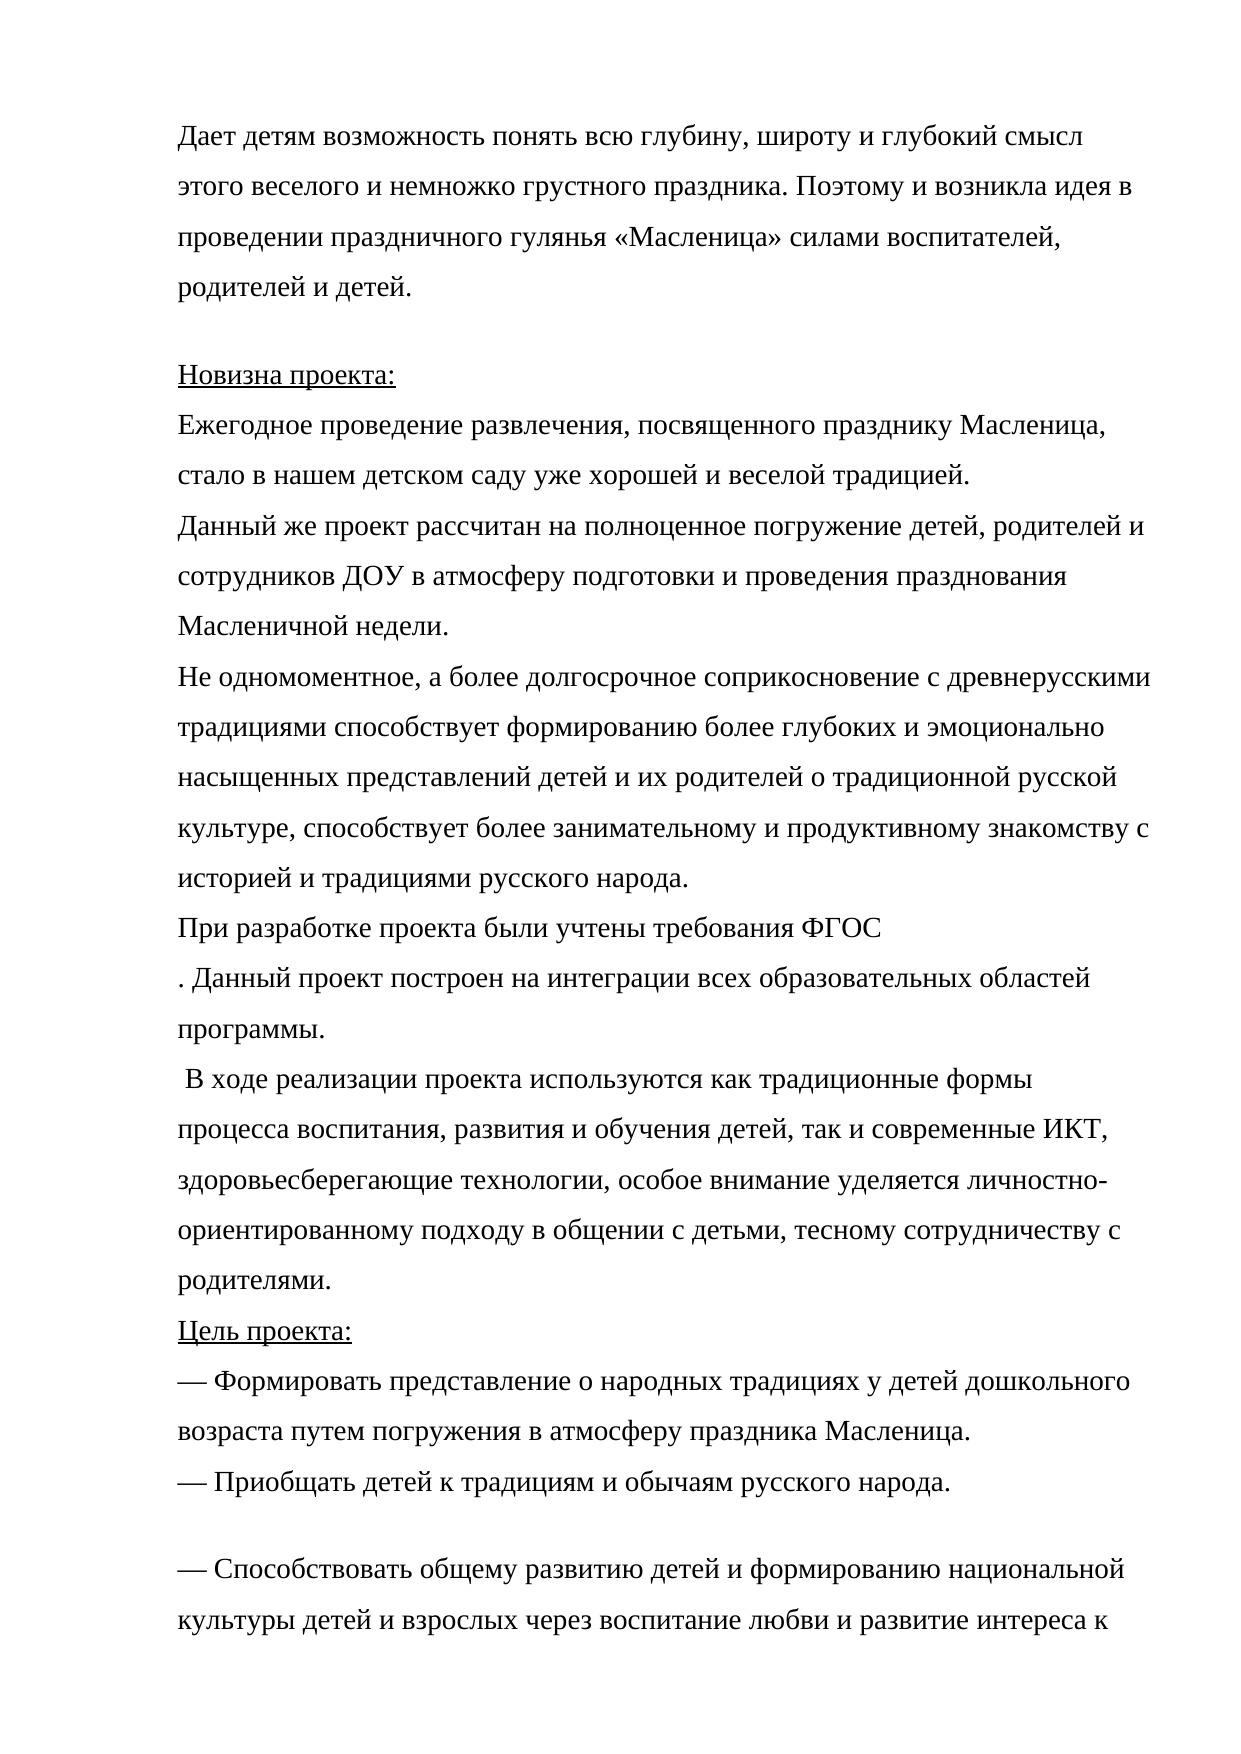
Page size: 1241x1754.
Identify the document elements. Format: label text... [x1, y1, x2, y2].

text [177, 1552, 1152, 1635]
text — Формировать представление о народных традициях у детей дошкольного возраста путем погружения в атмосферу праздника Масленица. — Приобщать детей к традициям и обычаям русского народа. [177, 1363, 1152, 1497]
text В ходе реализации проекта используются как традиционные формы процесса воспитания, развития и обучения детей, так и современные ИКТ, здоровьесберегающие технологии, особое внимание уделяется личностно-ориентированному подходу в общении с детьми, тесному сотрудничеству с родителями. Цель проекта: [177, 1061, 1152, 1346]
text Новизна проекта: [177, 357, 1152, 390]
text Ежегодное проведение развлечения, посвященного празднику Масленица, стало в нашем детском саду уже хорошей и веселой традицией. [177, 407, 1152, 491]
text Дает детям возможность понять всю глубину, широту и глубокий смысл этого веселого и немножко грустного праздника. Поэтому и возникла идея в проведении праздничного гулянья «Масленица» силами воспитателей, родителей и детей. [177, 118, 1152, 303]
text Не одномоментное, а более долгосрочное соприкосновение с древнерусскими традициями способствует формированию более глубоких и эмоционально насыщенных представлений детей и их родителей о традиционной русской культуре, способствует более занимательному и продуктивному знакомству с историей и традициями русского народа. [177, 659, 1152, 893]
text . Данный проект построен на интеграции всех образовательных областей программы. [177, 961, 1152, 1044]
text Данный же проект рассчитан на полноценное погружение детей, родителей и сотрудников ДОУ в атмосферу подготовки и проведения празднования Масленичной недели. [177, 508, 1152, 642]
text При разработке проекта были учтены требования ФГОС [177, 910, 1152, 944]
